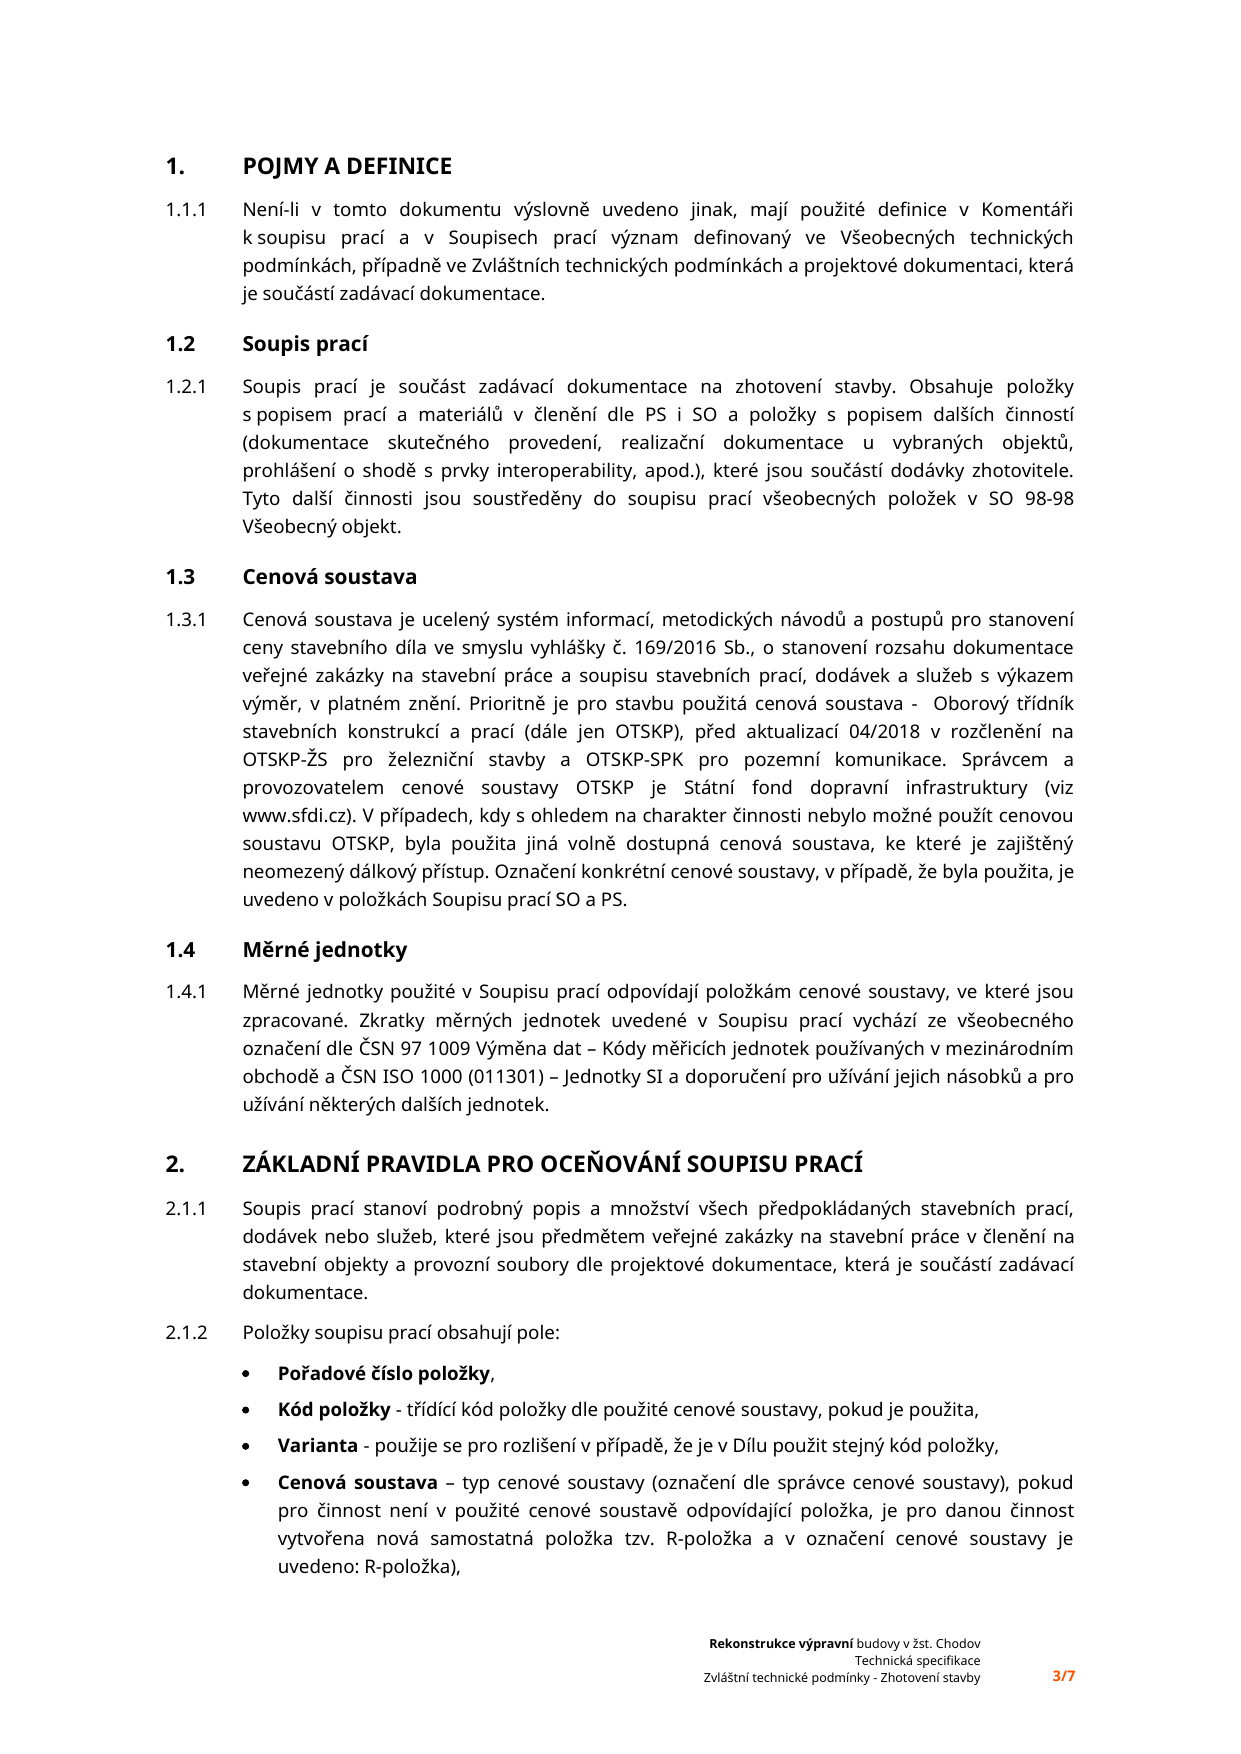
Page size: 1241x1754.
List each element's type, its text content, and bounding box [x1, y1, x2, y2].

text Soupis prací je součást zadávací dokumentace na zhotovení stavby. Obsahuje položky s popisem prací a materiálů v členění dle PS i SO a položky s popisem dalších činností (dokumentace skutečného provedení, realizační dokumentace u vybraných objektů, prohlášení o shodě s prvky interoperability, apod.), které jsou součástí dodávky zhotovitele. Tyto další činnosti jsou soustředěny do soupisu prací všeobecných položek v SO 98-98 Všeobecný objekt. [165, 373, 1075, 539]
text Soupis prací stanoví podrobný popis a množství všech předpokládaných stavebních prací, dodávek nebo služeb, které jsou předmětem veřejné zakázky na stavební práce v členění na stavební objekty a provozní soubory dle projektové dokumentace, která je součástí zadávací dokumentace. [165, 1195, 1075, 1304]
text Cenová soustava [165, 562, 1075, 591]
text Není-li v tomto dokumentu výslovně uvedeno jinak, mají použité definice v Komentáři k soupisu prací a v Soupisech prací význam definovaný ve Všeobecných technických podmínkách, případně ve Zvláštních technických podmínkách a projektové dokumentaci, která je součástí zadávací dokumentace. [165, 197, 1075, 306]
text Cenová soustava je ucelený systém informací, metodických návodů a postupů pro stanovení ceny stavebního díla ve smyslu vyhlášky č. 169/2016 Sb., o stanovení rozsahu dokumentace veřejné zakázky na stavební práce a soupisu stavebních prací, dodávek a služeb s výkazem výměr, v platném znění. Prioritně je pro stavbu použitá cenová soustava - Oborový třídník stavebních konstrukcí a prací (dále jen OTSKP), před aktualizací 04/2018 v rozčlenění na OTSKP-ŽS pro železniční stavby a OTSKP-SPK pro pozemní komunikace. Správcem a provozovatelem cenové soustavy OTSKP je Státní fond dopravní infrastruktury (viz www.sfdi.cz). V případech, kdy s ohledem na charakter činnosti nebylo možné použít cenovou soustavu OTSKP, byla použita jiná volně dostupná cenová soustava, ke které je zajištěný neomezený dálkový přístup. Označení konkrétní cenové soustavy, v případě, že byla použita, je uvedeno v položkách Soupisu prací SO a PS. [165, 606, 1075, 912]
text POJMY A DEFINICE [165, 150, 1075, 181]
text Položky soupisu prací obsahují pole: [165, 1319, 1075, 1345]
text Kód položky - třídící kód položky dle použité cenové soustavy, pokud je použita, [242, 1396, 1075, 1422]
text Soupis prací [165, 329, 1075, 358]
text Varianta - použije se pro rozlišení v případě, že je v Dílu použit stejný kód položky, [242, 1433, 1075, 1458]
text Měrné jednotky použité v Soupisu prací odpovídají položkám cenové soustavy, ve které jsou zpracované. Zkratky měrných jednotek uvedené v Soupisu prací vychází ze všeobecného označení dle ČSN 97 1009 Výměna dat – Kódy měřicích jednotek používaných v mezinárodním obchodě a ČSN ISO 1000 (011301) – Jednotky SI a doporučení pro užívání jejich násobků a pro užívání některých dalších jednotek. [165, 979, 1075, 1116]
text Cenová soustava – typ cenové soustavy (označení dle správce cenové soustavy), pokud pro činnost není v použité cenové soustavě odpovídající položka, je pro danou činnost vytvořena nová samostatná položka tzv. R-položka a v označení cenové soustavy je uvedeno: R-položka), [242, 1469, 1075, 1579]
text Pořadové číslo položky, [242, 1360, 1075, 1386]
text Měrné jednotky [165, 935, 1075, 963]
text ZÁKLADNÍ PRAVIDLA PRO OCEŇOVÁNÍ SOUPISU PRACÍ [165, 1148, 1075, 1179]
